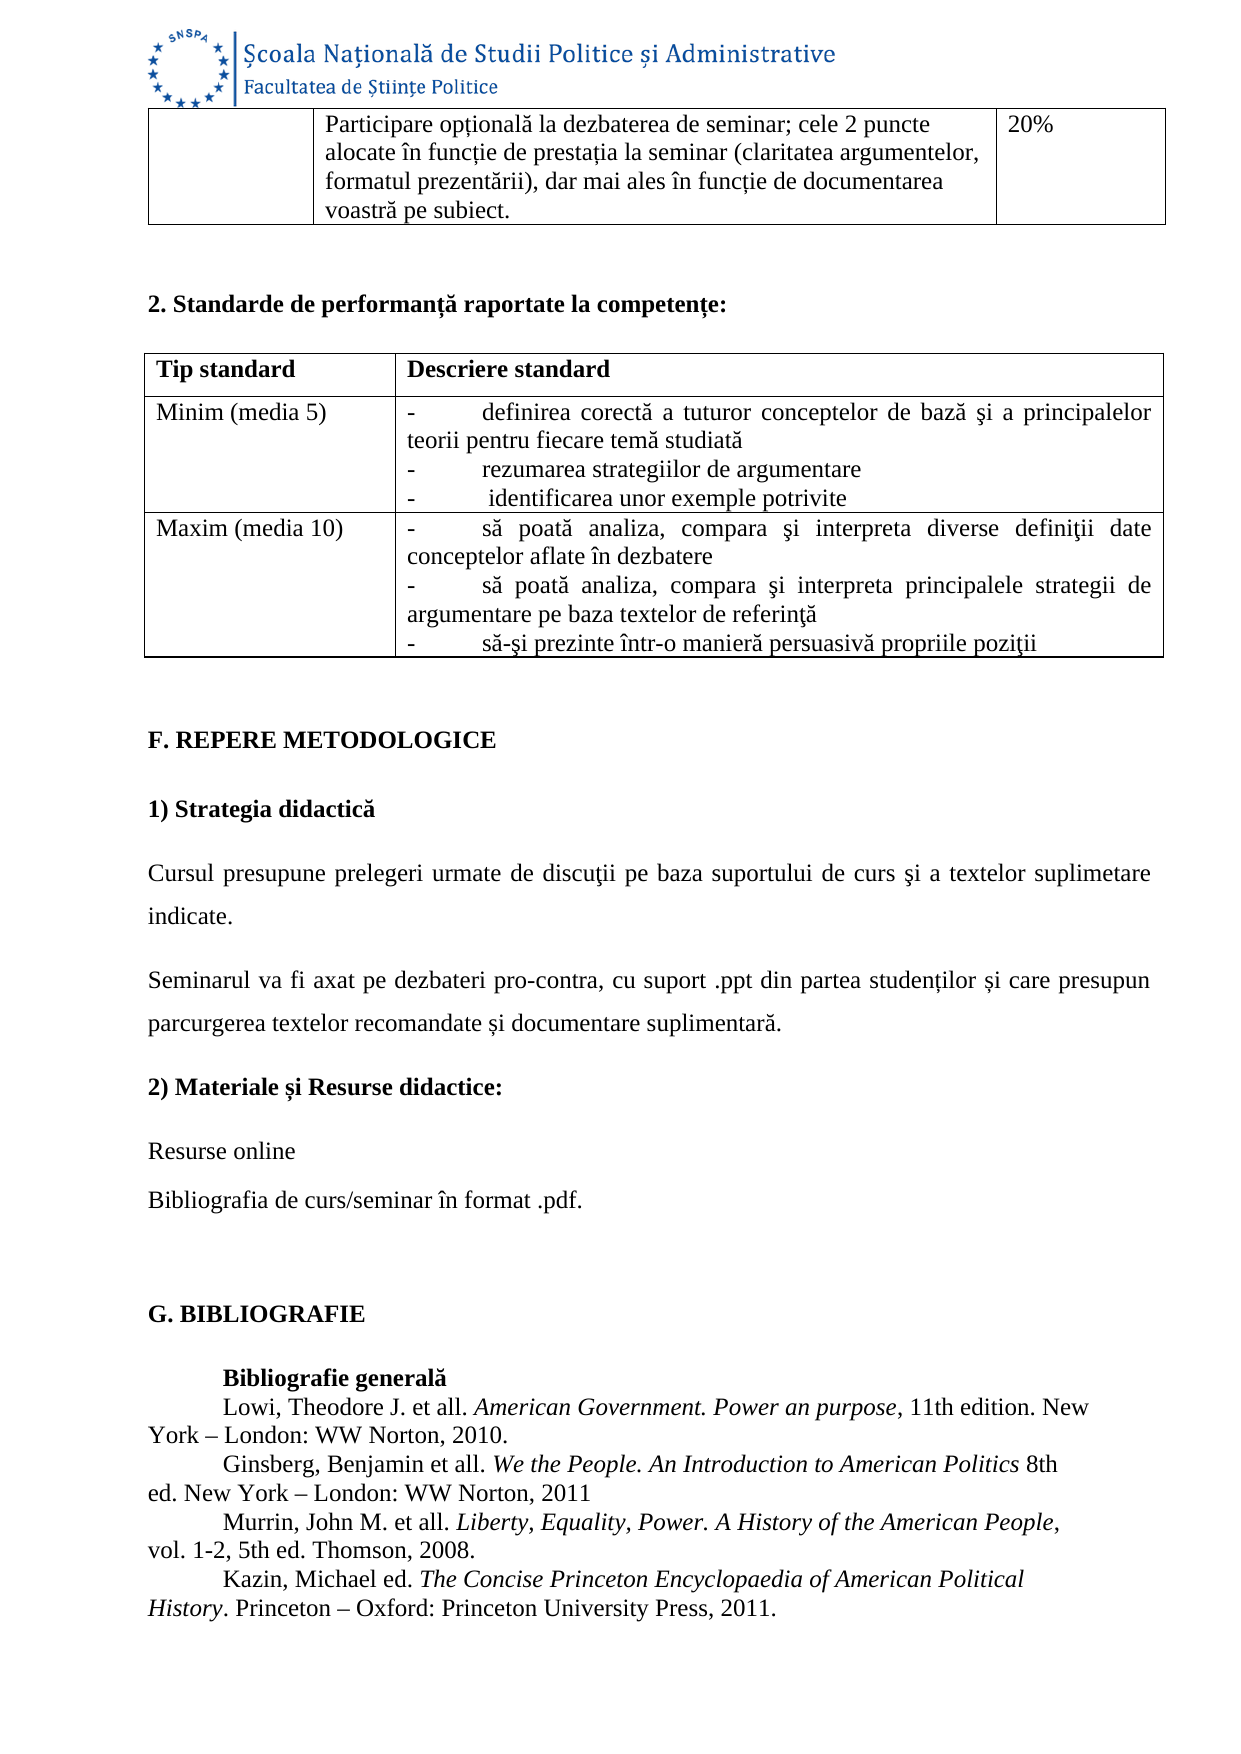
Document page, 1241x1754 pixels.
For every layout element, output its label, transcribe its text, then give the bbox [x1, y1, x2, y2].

text Cursul presupune prelegeri urmate de discuţii pe baza suportului de curs şi a textelor suplimetare indicate. [148, 858, 1152, 929]
text Bibliografia de curs/seminar în format .pdf. [148, 1185, 1093, 1214]
picture [147, 29, 836, 108]
text Bibliografie generală [148, 1363, 1093, 1392]
text Resurse online [148, 1136, 1093, 1164]
text Ginsberg, Benjamin et all. We the People. An Introduction to American Politics 8th ed. New York – London: WW Norton, 2011 [148, 1449, 1093, 1507]
text 1) Strategia didactică [148, 794, 1152, 822]
table_header Tip standard [145, 354, 395, 396]
text 2. Standarde de performanță raportate la competențe: [148, 289, 1093, 317]
table_cell [149, 109, 313, 224]
table_cell 20% [997, 109, 1165, 224]
text G. BIBLIOGRAFIE [148, 1299, 1093, 1328]
table_cell Maxim (media 10) [145, 513, 395, 656]
text 2) Materiale și Resurse didactice: [148, 1072, 1093, 1101]
table_cell - definirea corectă a tuturor conceptelor de bază şi a principalelor teorii pentru fiecare temă studiată - rezumarea strategiilor de argumentare - identificarea unor exemple potrivite [396, 397, 1163, 512]
text F. REPERE METODOLOGICE [148, 726, 1152, 754]
table_cell - să poată analiza, compara şi interpreta diverse definiţii date conceptelor aflate în dezbatere - să poată analiza, compara şi interpreta principalele strategii de argumentare pe baza textelor de referinţă - să-şi prezinte într-o manieră persuasivă propriile poziţii [396, 513, 1163, 656]
text Lowi, Theodore J. et all. American Government. Power an purpose, 11th edition. New York – London: WW Norton, 2010. [148, 1392, 1093, 1449]
table_cell Minim (media 5) [145, 397, 395, 512]
text Kazin, Michael ed. The Concise Princeton Encyclopaedia of American Political History. Princeton – Oxford: Princeton University Press, 2011. [148, 1564, 1093, 1622]
table_cell Participare opțională la dezbaterea de seminar; cele 2 puncte alocate în funcție de prestația la seminar (claritatea argumentelor, formatul prezentării), dar mai ales în funcție de documentarea voastră pe subiect. [314, 109, 996, 224]
table_header Descriere standard [396, 354, 1163, 396]
text Seminarul va fi axat pe dezbateri pro-contra, cu suport .ppt din partea studenților și care presupun parcurgerea textelor recomandate și documentare suplimentară. [148, 965, 1152, 1037]
text Murrin, John M. et all. Liberty, Equality, Power. A History of the American People, vol. 1-2, 5th ed. Thomson, 2008. [148, 1507, 1093, 1564]
